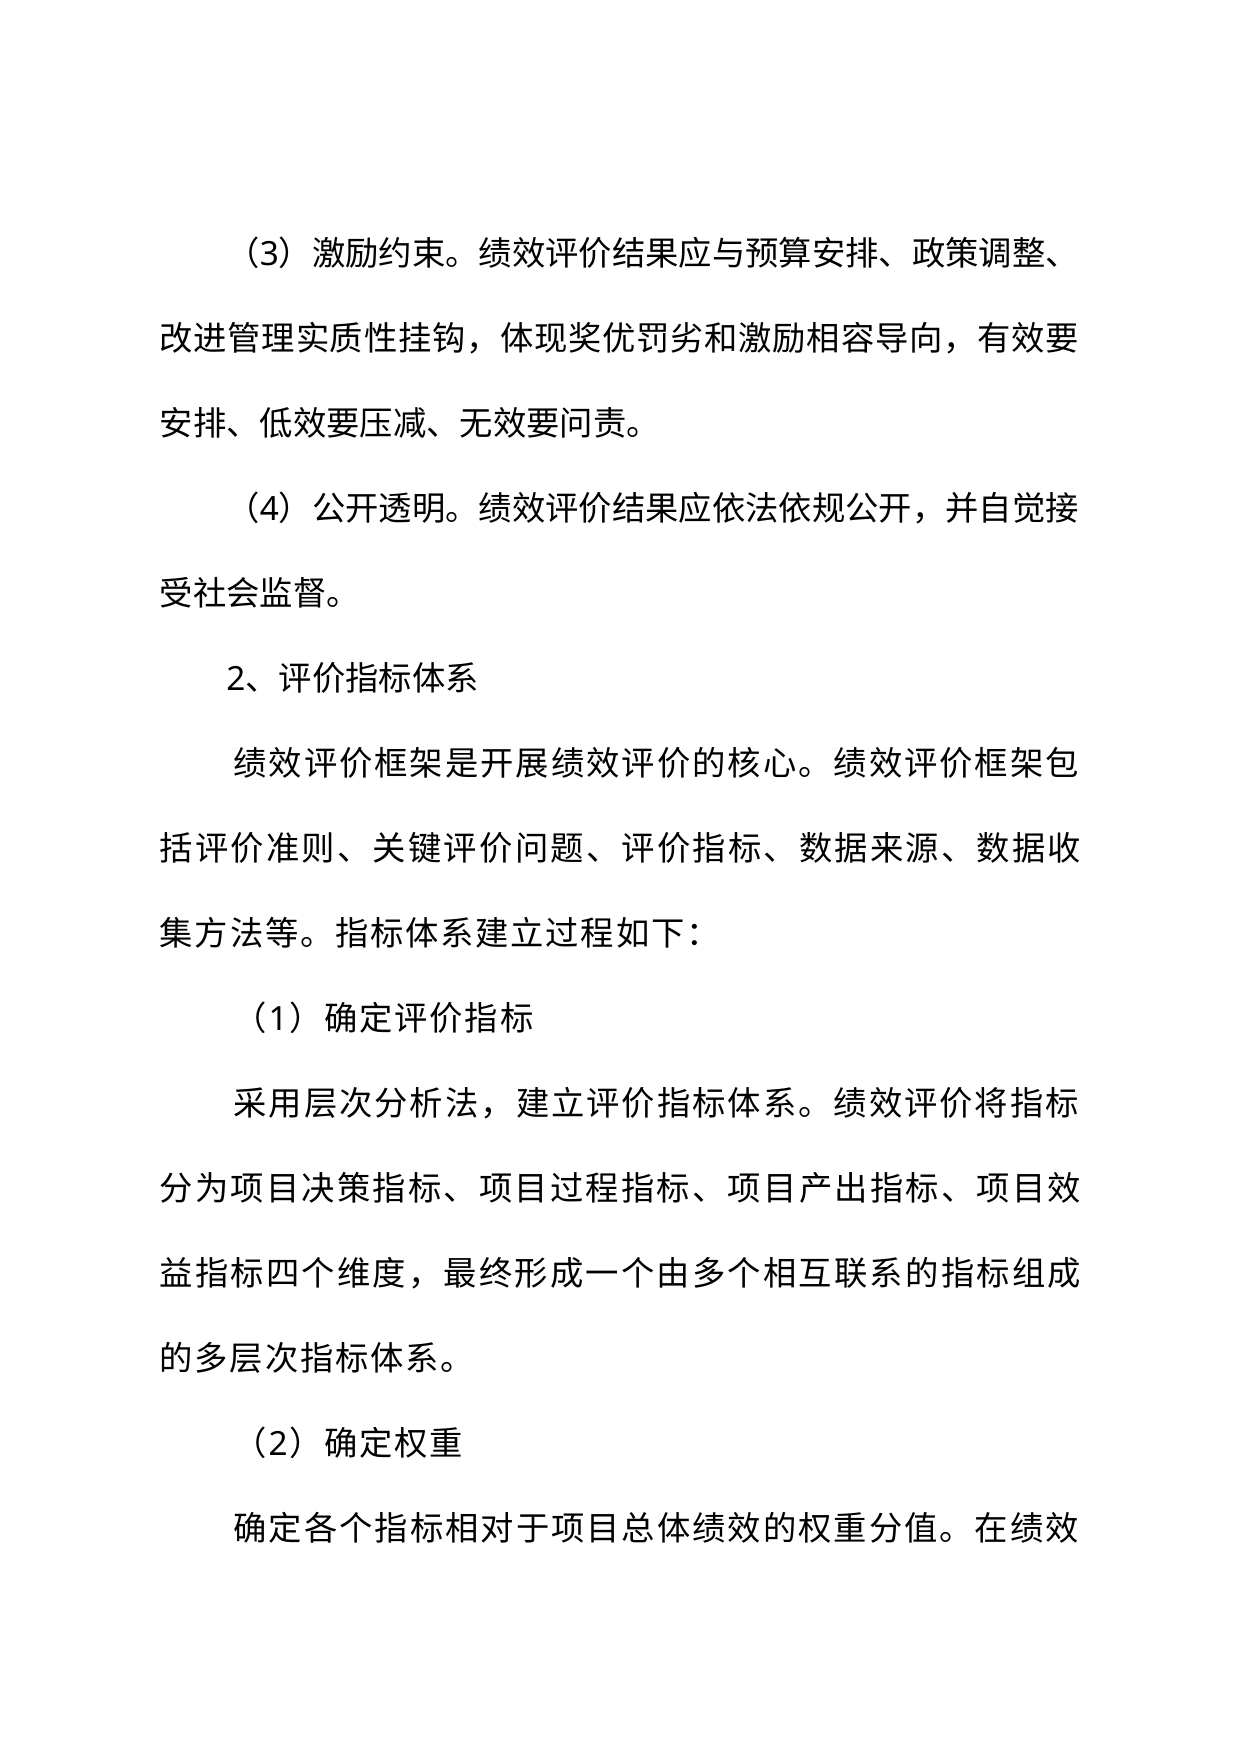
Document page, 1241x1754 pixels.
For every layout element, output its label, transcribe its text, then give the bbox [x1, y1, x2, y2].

title 2、评价指标体系 [159, 634, 1081, 719]
text （1）确定评价指标 [159, 974, 1081, 1059]
text 绩效评价框架是开展绩效评价的核心。绩效评价框架包括评价准则、关键评价问题、评价指标、数据来源、数据收集方法等。指标体系建立过程如下： [159, 719, 1081, 974]
title （3）激励约束。绩效评价结果应与预算安排、政策调整、改进管理实质性挂钩，体现奖优罚劣和激励相容导向，有效要安排、低效要压减、无效要问责。 [159, 209, 1081, 464]
title （4）公开透明。绩效评价结果应依法依规公开，并自觉接受社会监督。 [159, 464, 1081, 634]
text （2）确定权重 [159, 1399, 1081, 1484]
text 采用层次分析法，建立评价指标体系。绩效评价将指标分为项目决策指标、项目过程指标、项目产出指标、项目效益指标四个维度，最终形成一个由多个相互联系的指标组成的多层次指标体系。 [159, 1059, 1081, 1399]
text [159, 1484, 1081, 1569]
